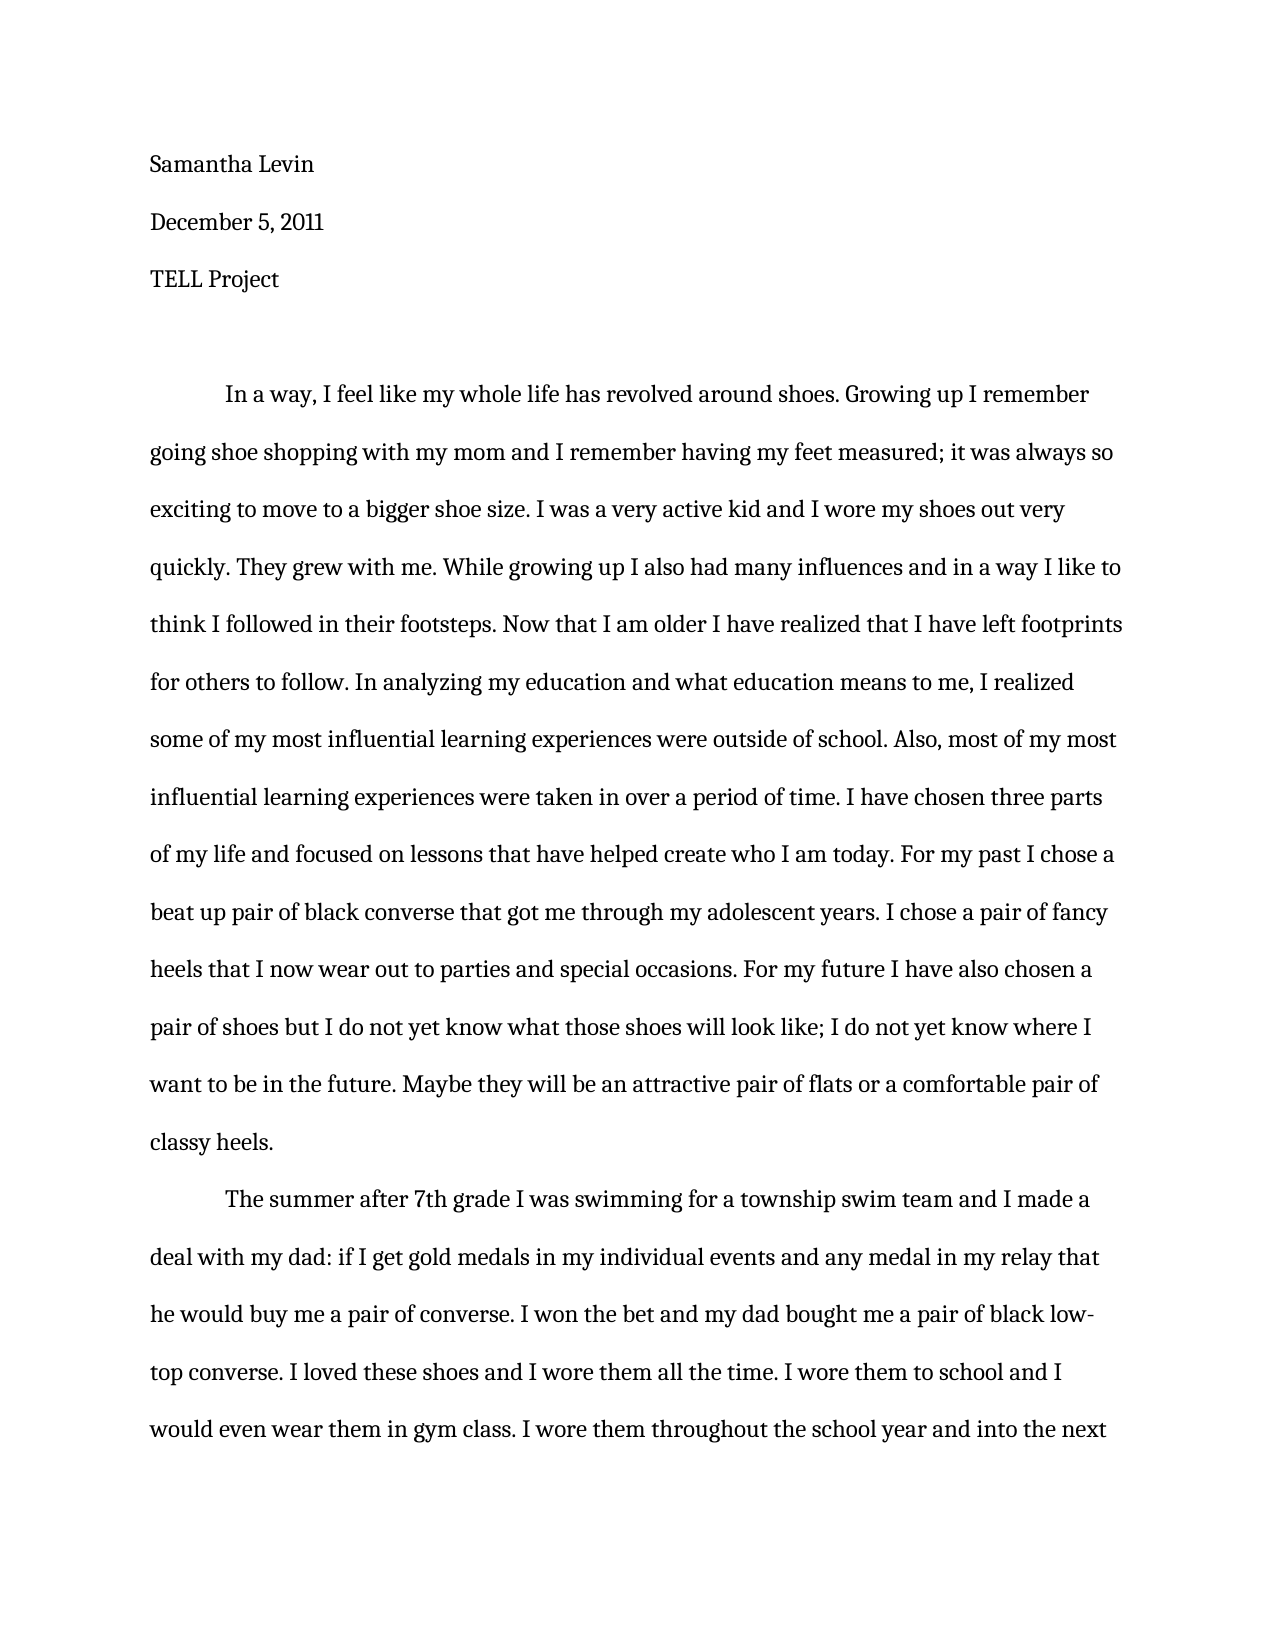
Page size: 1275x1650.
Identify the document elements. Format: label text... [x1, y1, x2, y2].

text Samantha Levin [150, 150, 1125, 179]
text December 5, 2011 [150, 207, 1125, 236]
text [150, 1185, 1125, 1444]
text TELL Project [150, 265, 1125, 294]
text In a way, I feel like my whole life has revolved around shoes. Growing up I remember going shoe shopping with my mom and I remember having my feet measured; it was always so exciting to move to a bigger shoe size. I was a very active kid and I wore my shoes out very quickly. They grew with me. While growing up I also had many influences and in a way I like to think I followed in their footsteps. Now that I am older I have realized that I have left footprints for others to follow. In analyzing my education and what education means to me, I realized some of my most influential learning experiences were outside of school. Also, most of my most influential learning experiences were taken in over a period of time. I have chosen three parts of my life and focused on lessons that have helped create who I am today. For my past I chose a beat up pair of black converse that got me through my adolescent years. I chose a pair of fancy heels that I now wear out to parties and special occasions. For my future I have also chosen a pair of shoes but I do not yet know what those shoes will look like; I do not yet know where I want to be in the future. Maybe they will be an attractive pair of flats or a comfortable pair of classy heels. [150, 380, 1125, 1156]
